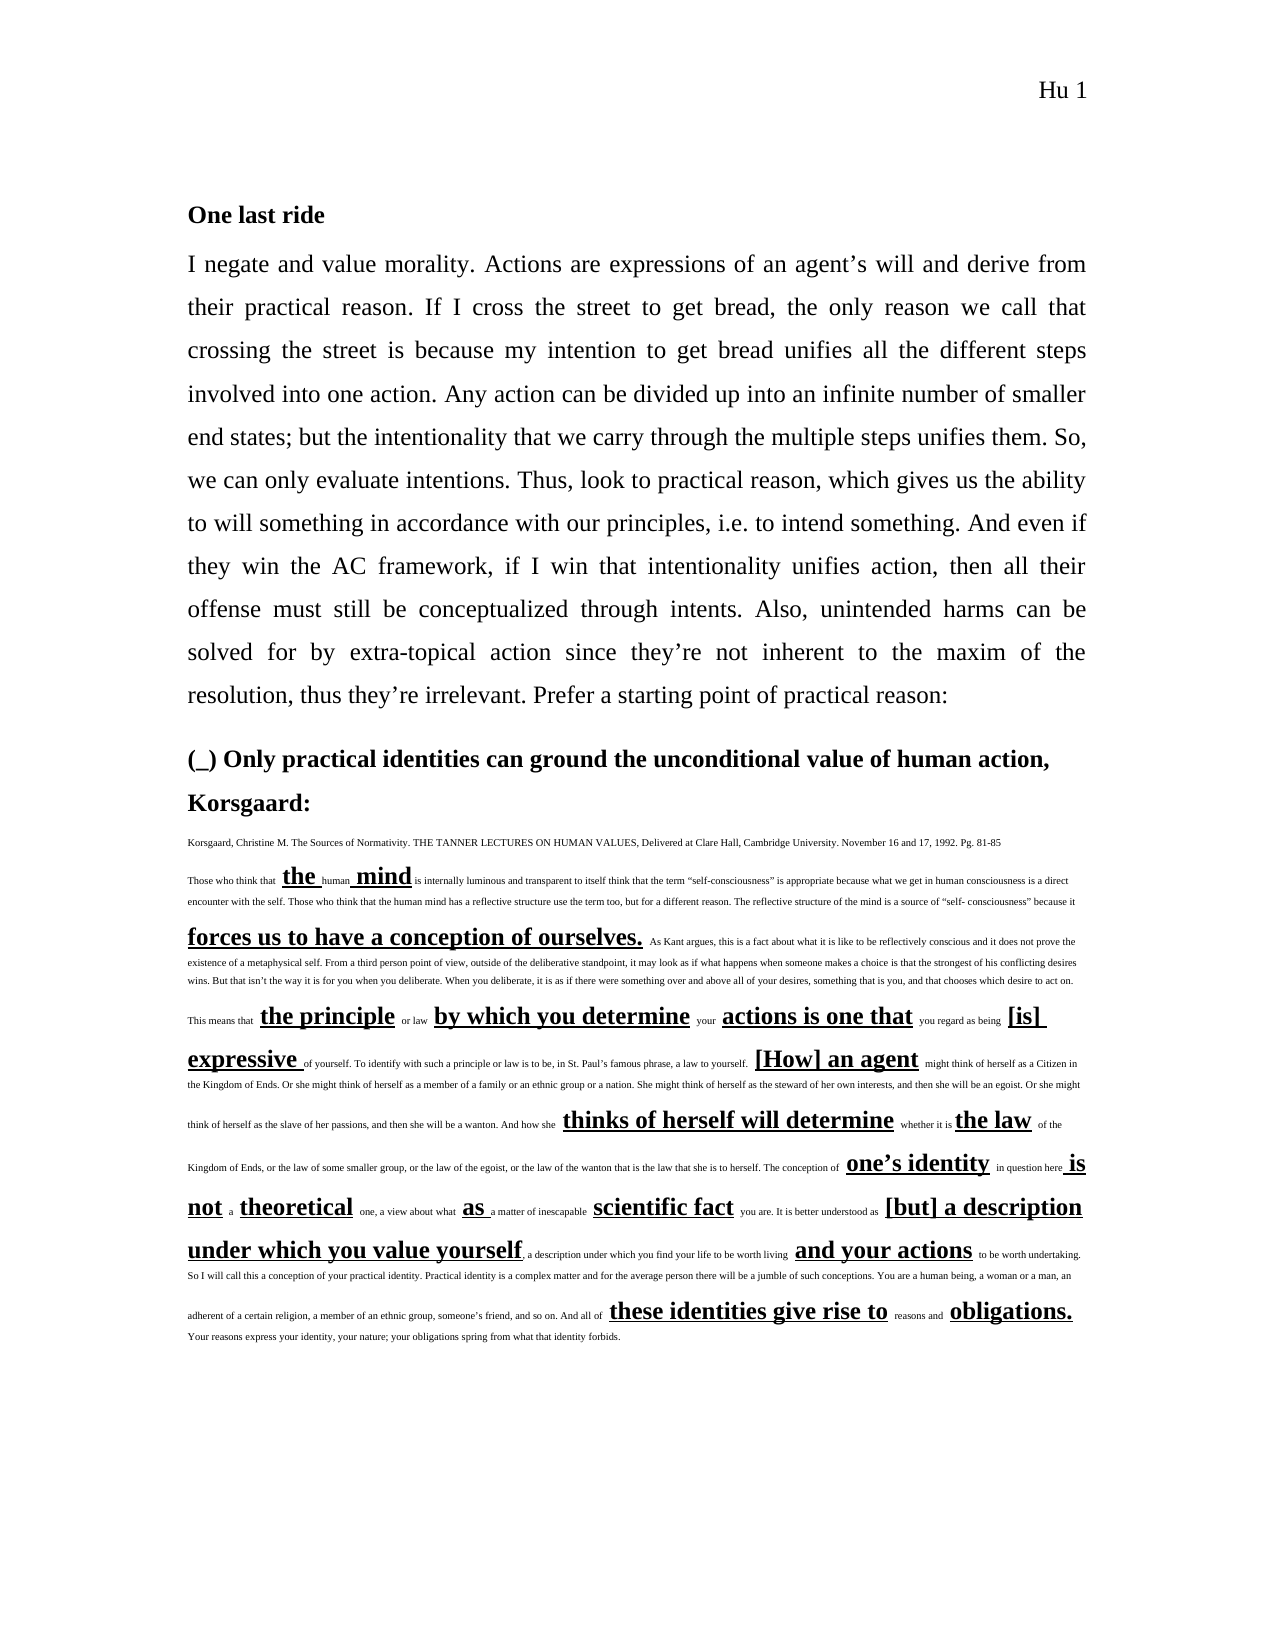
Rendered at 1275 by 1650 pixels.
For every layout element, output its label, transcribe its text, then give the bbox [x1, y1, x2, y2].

subtitle (_) Only practical identities can ground the unconditional value of human action, Korsgaard: [187, 744, 1087, 816]
text I negate and value morality. Actions are expressions of an agent’s will and derive from their practical reason. If I cross the street to get bread, the only reason we call that crossing the street is because my intention to get bread unifies all the different steps involved into one action. Any action can be divided up into an infinite number of smaller end states; but the intentionality that we carry through the multiple steps unifies them. So, we can only evaluate intentions. Thus, look to practical reason, which gives us the ability to will something in accordance with our principles, i.e. to intend something. And even if they win the AC framework, if I win that intentionality unifies action, then all their offense must still be conceptualized through intents. Also, unintended harms can be solved for by extra-topical action since they’re not inherent to the maxim of the resolution, thus they’re irrelevant. Prefer a starting point of practical reason: [187, 249, 1087, 709]
text Those who think that the human mind is internally luminous and transparent to itself think that the term “self-consciousness” is appropriate because what we get in human consciousness is a direct encounter with the self. Those who think that the human mind has a reflective structure use the term too, but for a different reason. The reflective structure of the mind is a source of “self- consciousness” because it forces us to have a conception of ourselves. As Kant argues, this is a fact about what it is like to be reflectively conscious and it does not prove the existence of a metaphysical self. From a third person point of view, outside of the deliberative standpoint, it may look as if what happens when someone makes a choice is that the strongest of his conflicting desires wins. But that isn’t the way it is for you when you deliberate. When you deliberate, it is as if there were something over and above all of your desires, something that is you, and that chooses which desire to act on. This means that the principle or law by which you determine your actions is one that you regard as being [is] expressive of yourself. To identify with such a principle or law is to be, in St. Paul’s famous phrase, a law to yourself. [How] an agent might think of herself as a Citizen in the Kingdom of Ends. Or she might think of herself as a member of a family or an ethnic group or a nation. She might think of herself as the steward of her own interests, and then she will be an egoist. Or she might think of herself as the slave of her passions, and then she will be a wanton. And how she thinks of herself will determine whether it is the law of the Kingdom of Ends, or the law of some smaller group, or the law of the egoist, or the law of the wanton that is the law that she is to herself. The conception of one’s identity in question here is not a theoretical one, a view about what as a matter of inescapable scientific fact you are. It is better understood as [but] a description under which you value yourself, a description under which you find your life to be worth living and your actions to be worth undertaking. So I will call this a conception of your practical identity. Practical identity is a complex matter and for the average person there will be a jumble of such conceptions. You are a human being, a woman or a man, an adherent of a certain religion, a member of an ethnic group, someone’s friend, and so on. And all of these identities give rise to reasons and obligations. Your reasons express your identity, your nature; your obligations spring from what that identity forbids. [187, 861, 1087, 1342]
subtitle One last ride [187, 200, 1087, 229]
